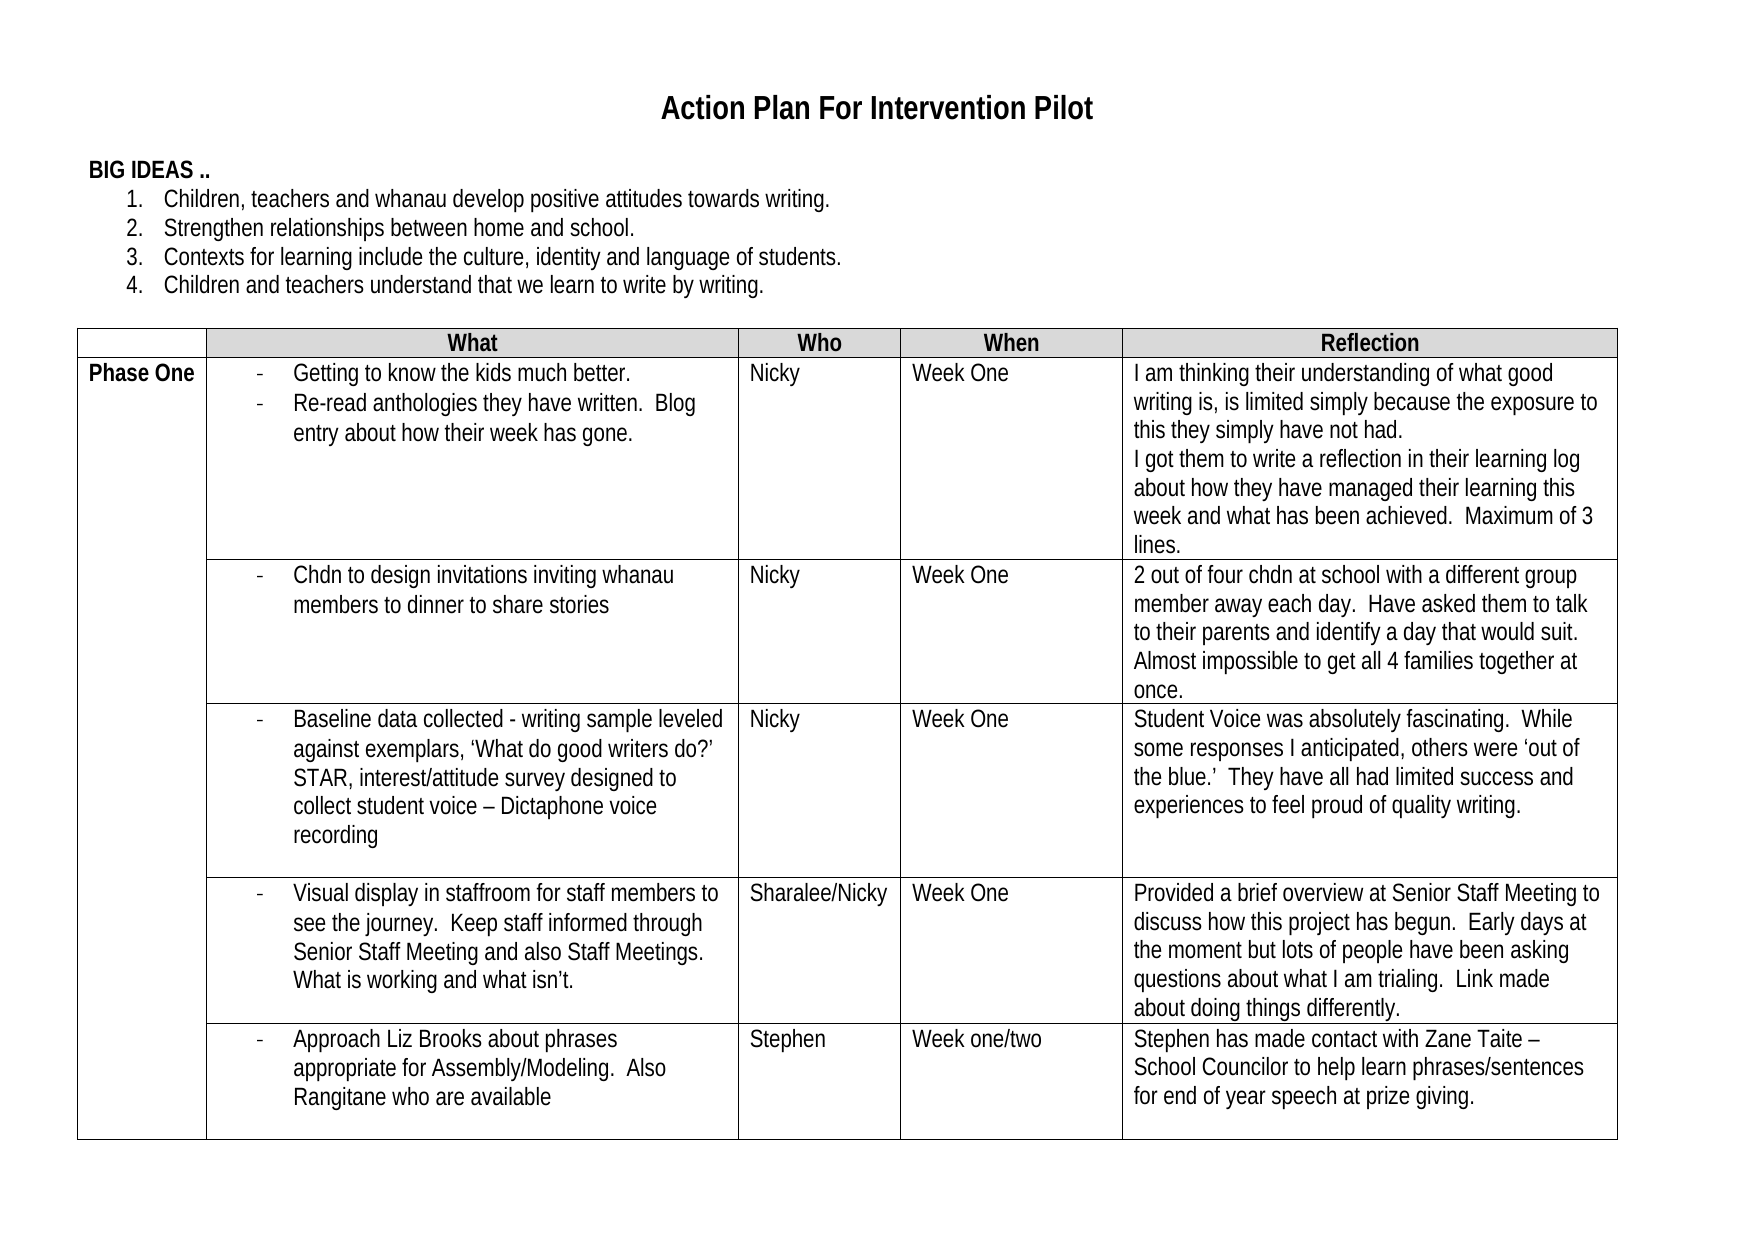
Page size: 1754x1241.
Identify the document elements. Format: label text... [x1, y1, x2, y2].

list Strengthen relationships between home and school. [126, 213, 1665, 241]
table_cell Sharalee/Nicky [739, 878, 900, 1022]
text BIG IDEAS .. [89, 156, 1665, 184]
table_cell Stephen has made contact with Zane Taite – School Councilor to help learn phrases/sentences for end of year speech at prize giving. [1123, 1024, 1617, 1139]
table_cell I am thinking their understanding of what good writing is, is limited simply because the exposure to this they simply have not had. I got them to write a reflection in their learning log about how they have managed their learning this week and what has been achieved. Maximum of 3 lines. [1123, 358, 1617, 559]
table_cell Nicky [739, 704, 900, 877]
table_cell Visual display in staffroom for staff members to see the journey. Keep staff informed through Senior Staff Meeting and also Staff Meetings. What is working and what isn’t. [207, 878, 738, 1022]
table_cell Provided a brief overview at Senior Staff Meeting to discuss how this project has begun. Early days at the moment but lots of people have been asking questions about what I am trialing. Link made about doing things differently. [1123, 878, 1617, 1022]
table_header Reflection [1123, 329, 1617, 357]
table_cell Approach Liz Brooks about phrases appropriate for Assembly/Modeling. Also Rangitane who are available [207, 1024, 738, 1139]
table_header What [207, 329, 738, 357]
table_cell Nicky [739, 560, 900, 703]
list Children, teachers and whanau develop positive attitudes towards writing. [126, 184, 1665, 213]
list Children and teachers understand that we learn to write by writing. [126, 270, 1665, 299]
table_cell Baseline data collected - writing sample leveled against exemplars, ‘What do good writers do?’ STAR, interest/attitude survey designed to collect student voice – Dictaphone voice recording [207, 704, 738, 877]
table_cell Nicky [739, 358, 900, 559]
list Contexts for learning include the culture, identity and language of students. [126, 241, 1665, 270]
table_cell Week one/two [901, 1024, 1122, 1139]
table_cell Week One [901, 704, 1122, 877]
text Action Plan For Intervention Pilot [89, 89, 1665, 127]
table_cell Stephen [739, 1024, 900, 1139]
table_cell Student Voice was absolutely fascinating. While some responses I anticipated, others were ‘out of the blue.’ They have all had limited success and experiences to feel proud of quality writing. [1123, 704, 1617, 877]
table_cell Week One [901, 560, 1122, 703]
table_cell Chdn to design invitations inviting whanau members to dinner to share stories [207, 560, 738, 703]
table_header When [901, 329, 1122, 357]
table_cell 2 out of four chdn at school with a different group member away each day. Have asked them to talk to their parents and identify a day that would suit. Almost impossible to get all 4 families together at once. [1123, 560, 1617, 703]
table_cell Phase One [78, 358, 206, 1139]
table_cell Week One [901, 878, 1122, 1022]
table_cell Getting to know the kids much better. Re-read anthologies they have written. Blog entry about how their week has gone. [207, 358, 738, 559]
table_cell Week One [901, 358, 1122, 559]
table_header Who [739, 329, 900, 357]
table_header [78, 329, 206, 357]
